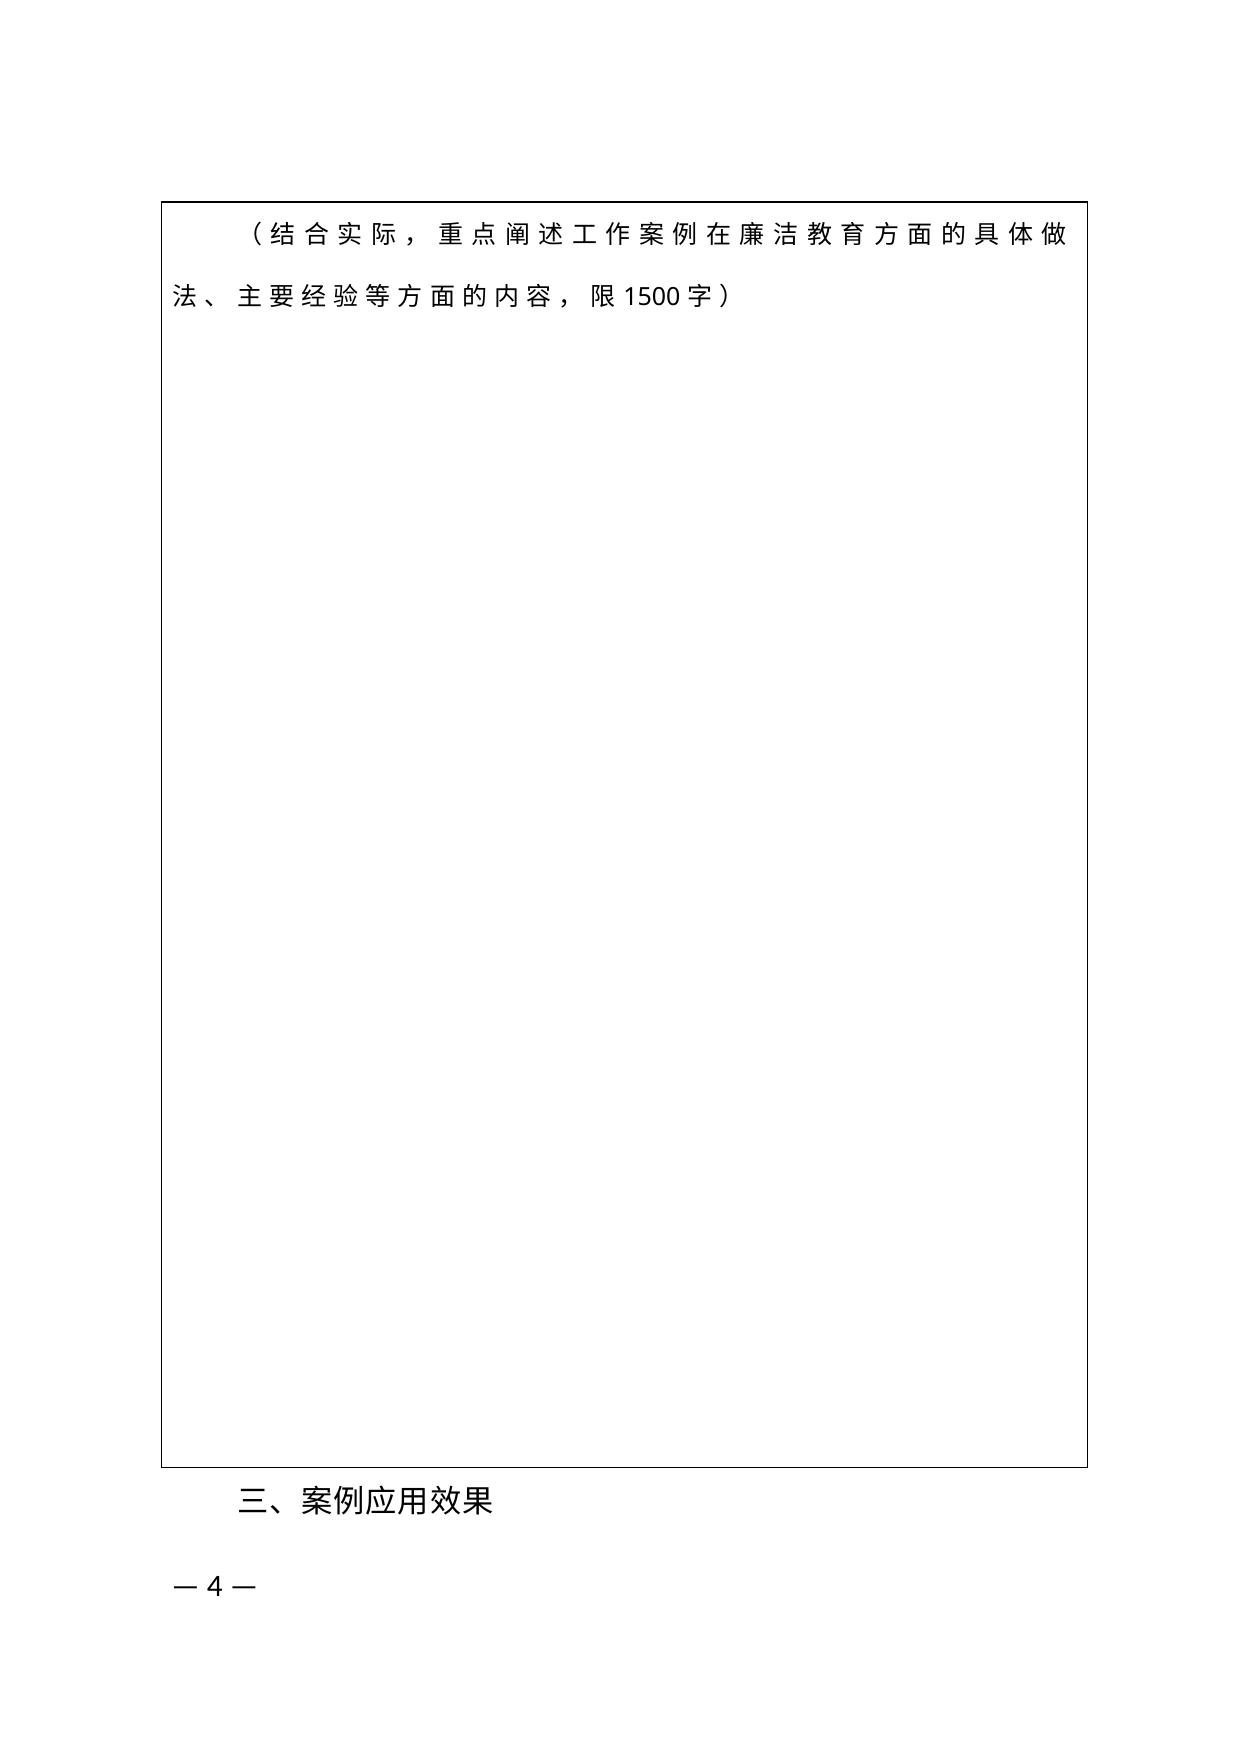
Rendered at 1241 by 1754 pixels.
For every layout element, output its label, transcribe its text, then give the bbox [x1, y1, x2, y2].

table_header （结合实际，重点阐述工作案例在廉洁教育方面的具体做法、主要经验等方面的内容，限1500字） [162, 203, 1087, 1467]
text 三、案例应用效果 [172, 1468, 1074, 1529]
